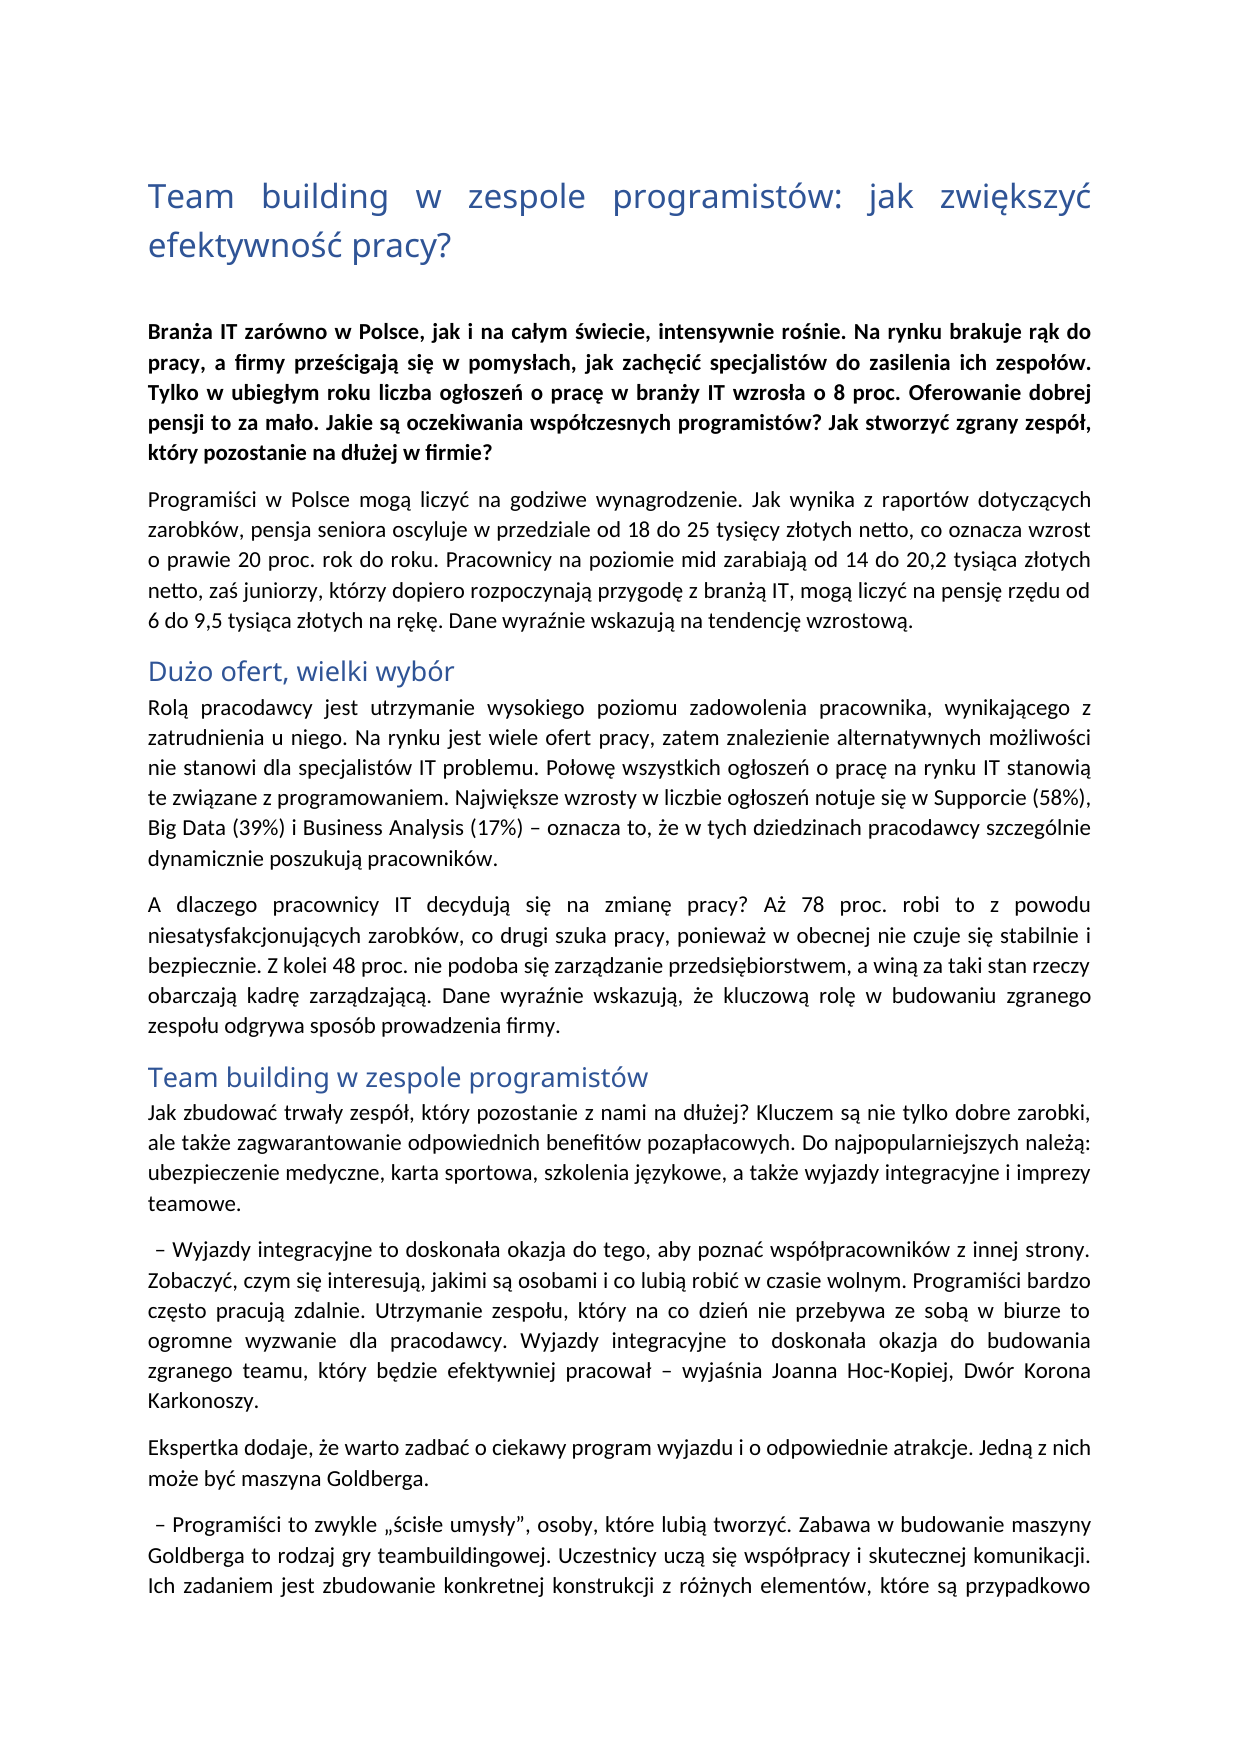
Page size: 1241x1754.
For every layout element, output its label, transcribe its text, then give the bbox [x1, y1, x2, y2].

subtitle Dużo ofert, wielki wybór [148, 653, 1093, 690]
text Rolą pracodawcy jest utrzymanie wysokiego poziomu zadowolenia pracownika, wynikającego z zatrudnienia u niego. Na rynku jest wiele ofert pracy, zatem znalezienie alternatywnych możliwości nie stanowi dla specjalistów IT problemu. Połowę wszystkich ogłoszeń o pracę na rynku IT stanowią te związane z programowaniem. Największe wzrosty w liczbie ogłoszeń notuje się w Supporcie (58%), Big Data (39%) i Business Analysis (17%) – oznacza to, że w tych dziedzinach pracodawcy szczególnie dynamicznie poszukują pracowników. [148, 693, 1093, 872]
text A dlaczego pracownicy IT decydują się na zmianę pracy? Aż 78 proc. robi to z powodu niesatysfakcjonujących zarobków, co drugi szuka pracy, ponieważ w obecnej nie czuje się stabilnie i bezpiecznie. Z kolei 48 proc. nie podoba się zarządzanie przedsiębiorstwem, a winą za taki stan rzeczy obarczają kadrę zarządzającą. Dane wyraźnie wskazują, że kluczową rolę w budowaniu zgranego zespołu odgrywa sposób prowadzenia firmy. [148, 891, 1093, 1039]
text – Wyjazdy integracyjne to doskonała okazja do tego, aby poznać współpracowników z innej strony. Zobaczyć, czym się interesują, jakimi są osobami i co lubią robić w czasie wolnym. Programiści bardzo często pracują zdalnie. Utrzymanie zespołu, który na co dzień nie przebywa ze sobą w biurze to ogromne wyzwanie dla pracodawcy. Wyjazdy integracyjne to doskonała okazja do budowania zgranego teamu, który będzie efektywniej pracował – wyjaśnia Joanna Hoc-Kopiej, Dwór Korona Karkonoszy. [148, 1236, 1093, 1414]
text Jak zbudować trwały zespół, który pozostanie z nami na dłużej? Kluczem są nie tylko dobre zarobki, ale także zagwarantowanie odpowiednich benefitów pozapłacowych. Do najpopularniejszych należą: ubezpieczenie medyczne, karta sportowa, szkolenia językowe, a także wyjazdy integracyjne i imprezy teamowe. [148, 1098, 1093, 1217]
text Branża IT zarówno w Polsce, jak i na całym świecie, intensywnie rośnie. Na rynku brakuje rąk do pracy, a firmy prześcigają się w pomysłach, jak zachęcić specjalistów do zasilenia ich zespołów. Tylko w ubiegłym roku liczba ogłoszeń o pracę w branży IT wzrosła o 8 proc. Oferowanie dobrej pensji to za mało. Jakie są oczekiwania współczesnych programistów? Jak stworzyć zgrany zespół, który pozostanie na dłużej w firmie? [148, 317, 1093, 466]
subtitle Team building w zespole programistów [148, 1058, 1093, 1095]
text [148, 1511, 1093, 1599]
text Programiści w Polsce mogą liczyć na godziwe wynagrodzenie. Jak wynika z raportów dotyczących zarobków, pensja seniora oscyluje w przedziale od 18 do 25 tysięcy złotych netto, co oznacza wzrost o prawie 20 proc. rok do roku. Pracownicy na poziomie mid zarabiają od 14 do 20,2 tysiąca złotych netto, zaś juniorzy, którzy dopiero rozpoczynają przygodę z branżą IT, mogą liczyć na pensję rzędu od 6 do 9,5 tysiąca złotych na rękę. Dane wyraźnie wskazują na tendencję wzrostową. [148, 485, 1093, 634]
subtitle Team building w zespole programistów: jak zwiększyć efektywność pracy? [148, 173, 1093, 267]
text Ekspertka dodaje, że warto zadbać o ciekawy program wyjazdu i o odpowiednie atrakcje. Jedną z nich może być maszyna Goldberga. [148, 1433, 1093, 1492]
